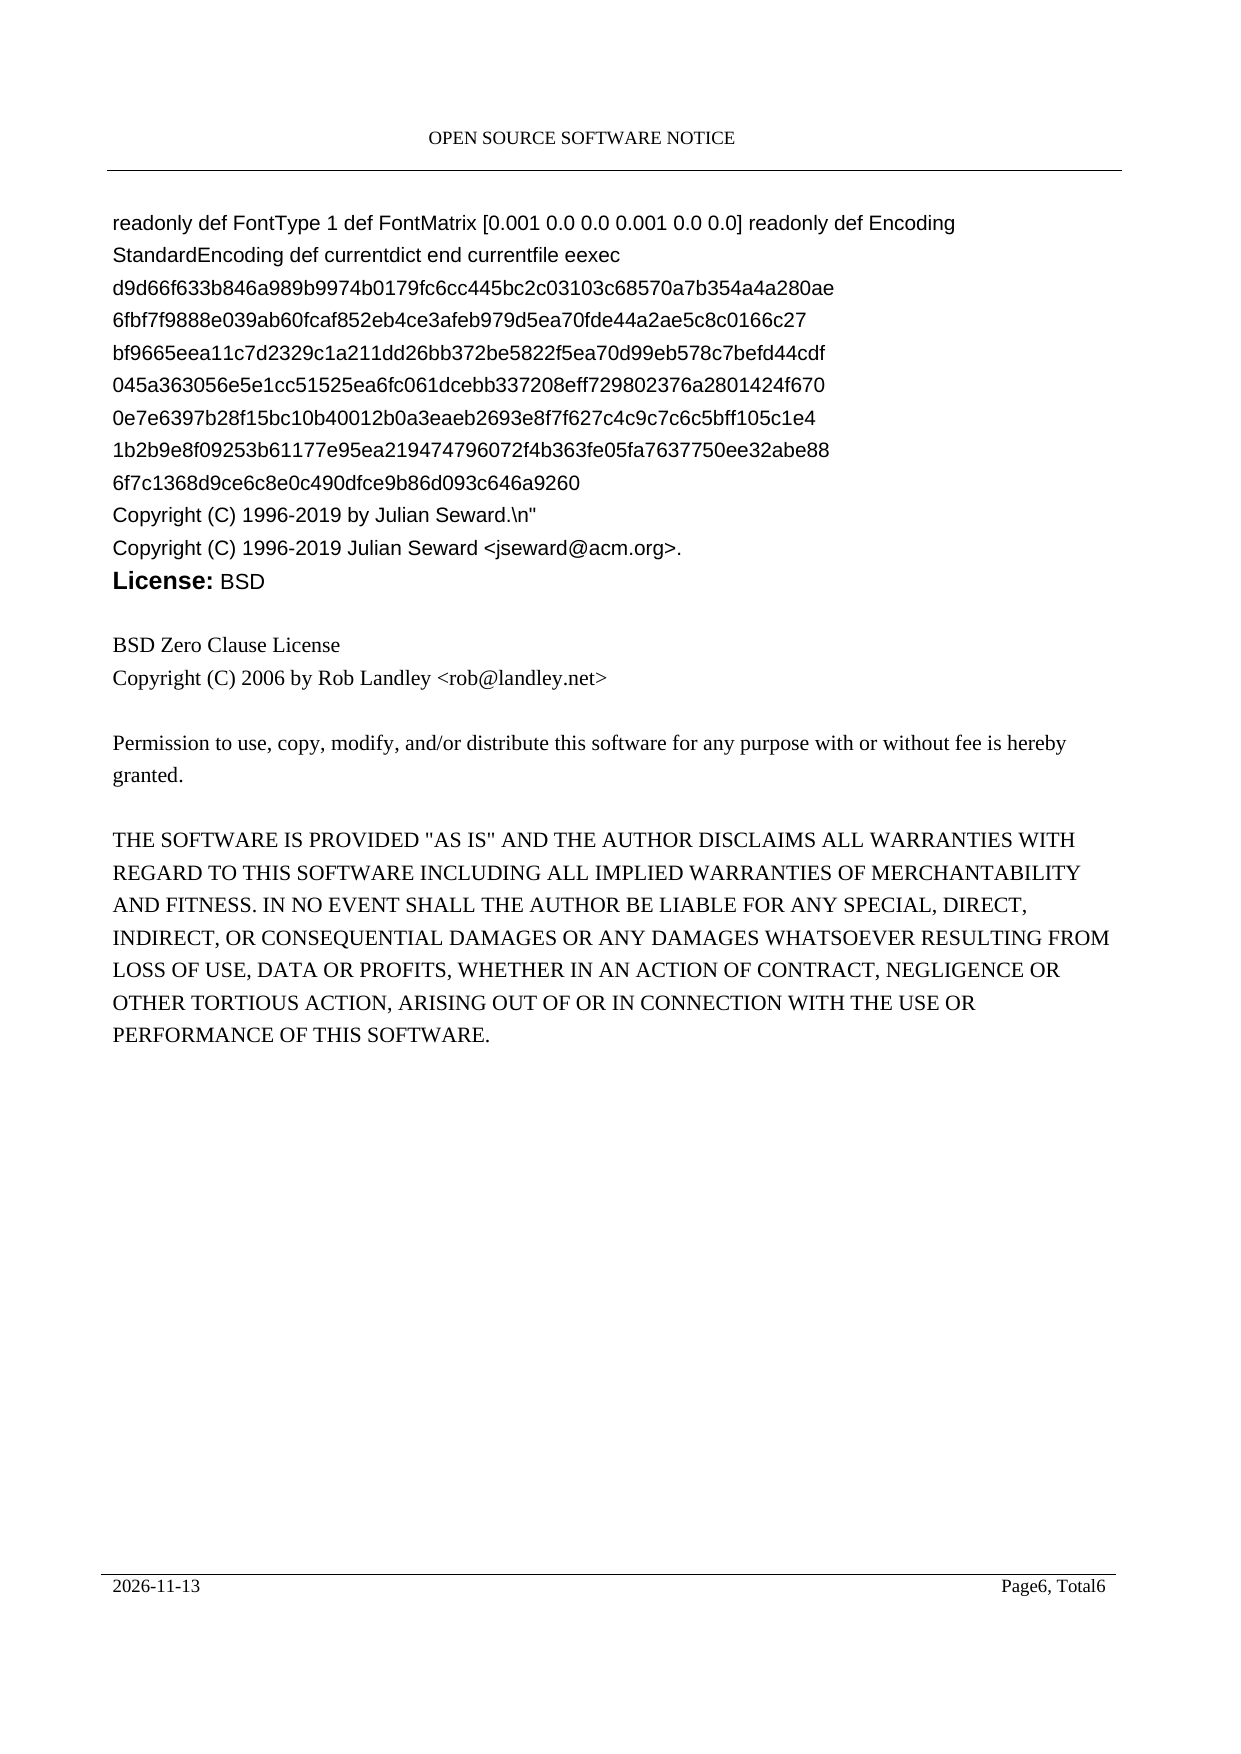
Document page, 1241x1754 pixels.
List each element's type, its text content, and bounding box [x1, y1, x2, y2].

text Copyright (C) 1996-2019 by Julian Seward.\n" [112, 499, 1128, 531]
text Copyright (C) 1996-2019 Julian Seward <jseward@acm.org>. [112, 531, 1128, 564]
text License: BSD BSD Zero Clause License Copyright (C) 2006 by Rob Landley <rob@landley.net> Permission to use, copy, modify, and/or distribute this software for any purpose with or without fee is hereby granted. THE SOFTWARE IS PROVIDED "AS IS" AND THE AUTHOR DISCLAIMS ALL WARRANTIES WITH REGARD TO THIS SOFTWARE INCLUDING ALL IMPLIED WARRANTIES OF MERCHANTABILITY AND FITNESS. IN NO EVENT SHALL THE AUTHOR BE LIABLE FOR ANY SPECIAL, DIRECT, INDIRECT, OR CONSEQUENTIAL DAMAGES OR ANY DAMAGES WHATSOEVER RESULTING FROM LOSS OF USE, DATA OR PROFITS, WHETHER IN AN ACTION OF CONTRACT, NEGLIGENCE OR OTHER TORTIOUS ACTION, ARISING OUT OF OR IN CONNECTION WITH THE USE OR PERFORMANCE OF THIS SOFTWARE. [112, 564, 1128, 1084]
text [112, 206, 1128, 499]
